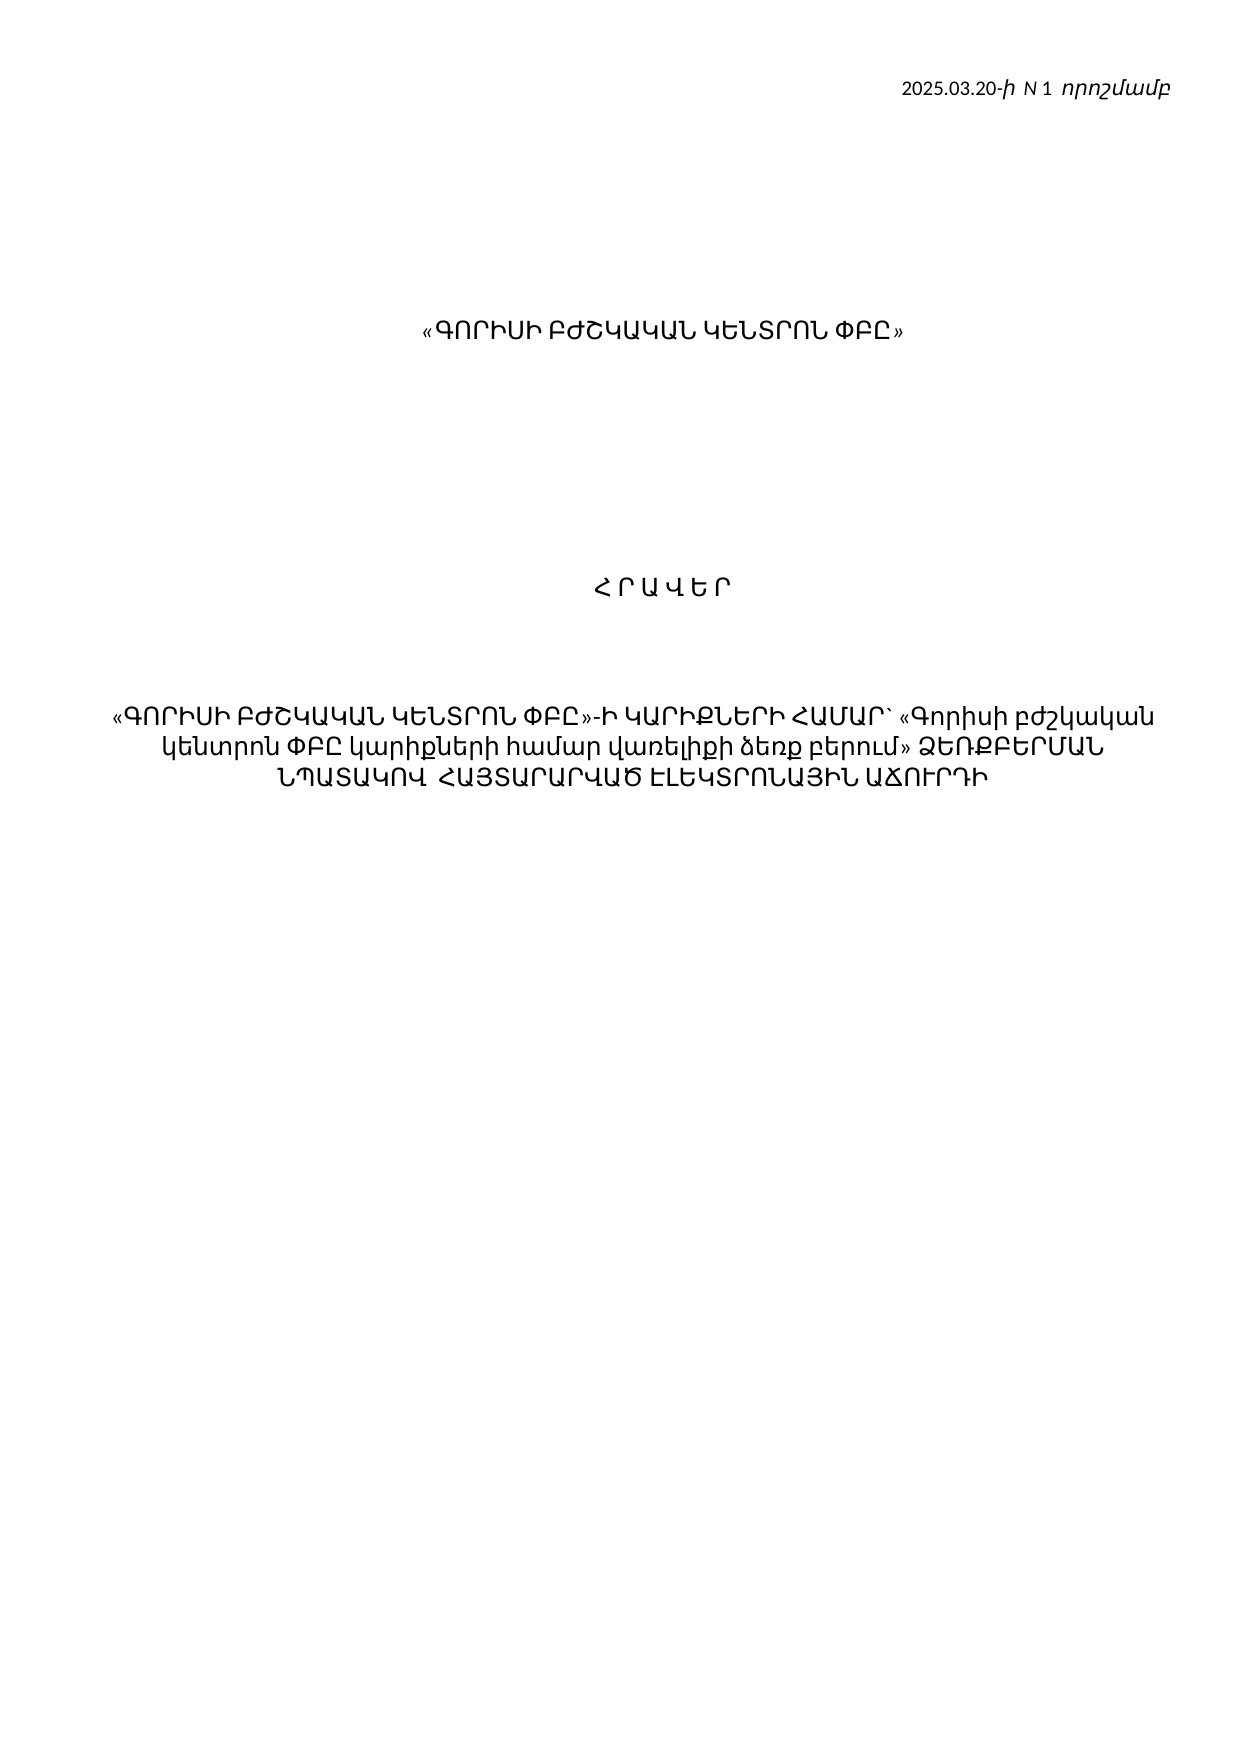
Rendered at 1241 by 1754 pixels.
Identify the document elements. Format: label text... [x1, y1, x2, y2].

text «ԳՈՐԻՍԻ ԲԺՇԿԱԿԱՆ ԿԵՆՏՐՈՆ ՓԲԸ»-Ի ԿԱՐԻՔՆԵՐԻ ՀԱՄԱՐ` «Գորիսի բժշկական կենտրոն ՓԲԸ կարիքների համար վառելիքի ձեռք բերում» ՁԵՌՔԲԵՐՄԱՆ ՆՊԱՏԱԿՈՎ ՀԱՅՏԱՐԱՐՎԱԾ ԷԼԵԿՏՐՈՆԱՅԻՆ ԱՃՈՒՐԴԻ [94, 701, 1172, 792]
text 2025.03.20 -ի N 1 որոշմամբ [94, 75, 1171, 100]
text « ԳՈՐԻՍԻ ԲԺՇԿԱԿԱՆ ԿԵՆՏՐՈՆ ՓԲԸ» [94, 316, 1172, 346]
text Հ Ր Ա Վ Ե Ր [94, 572, 1172, 602]
